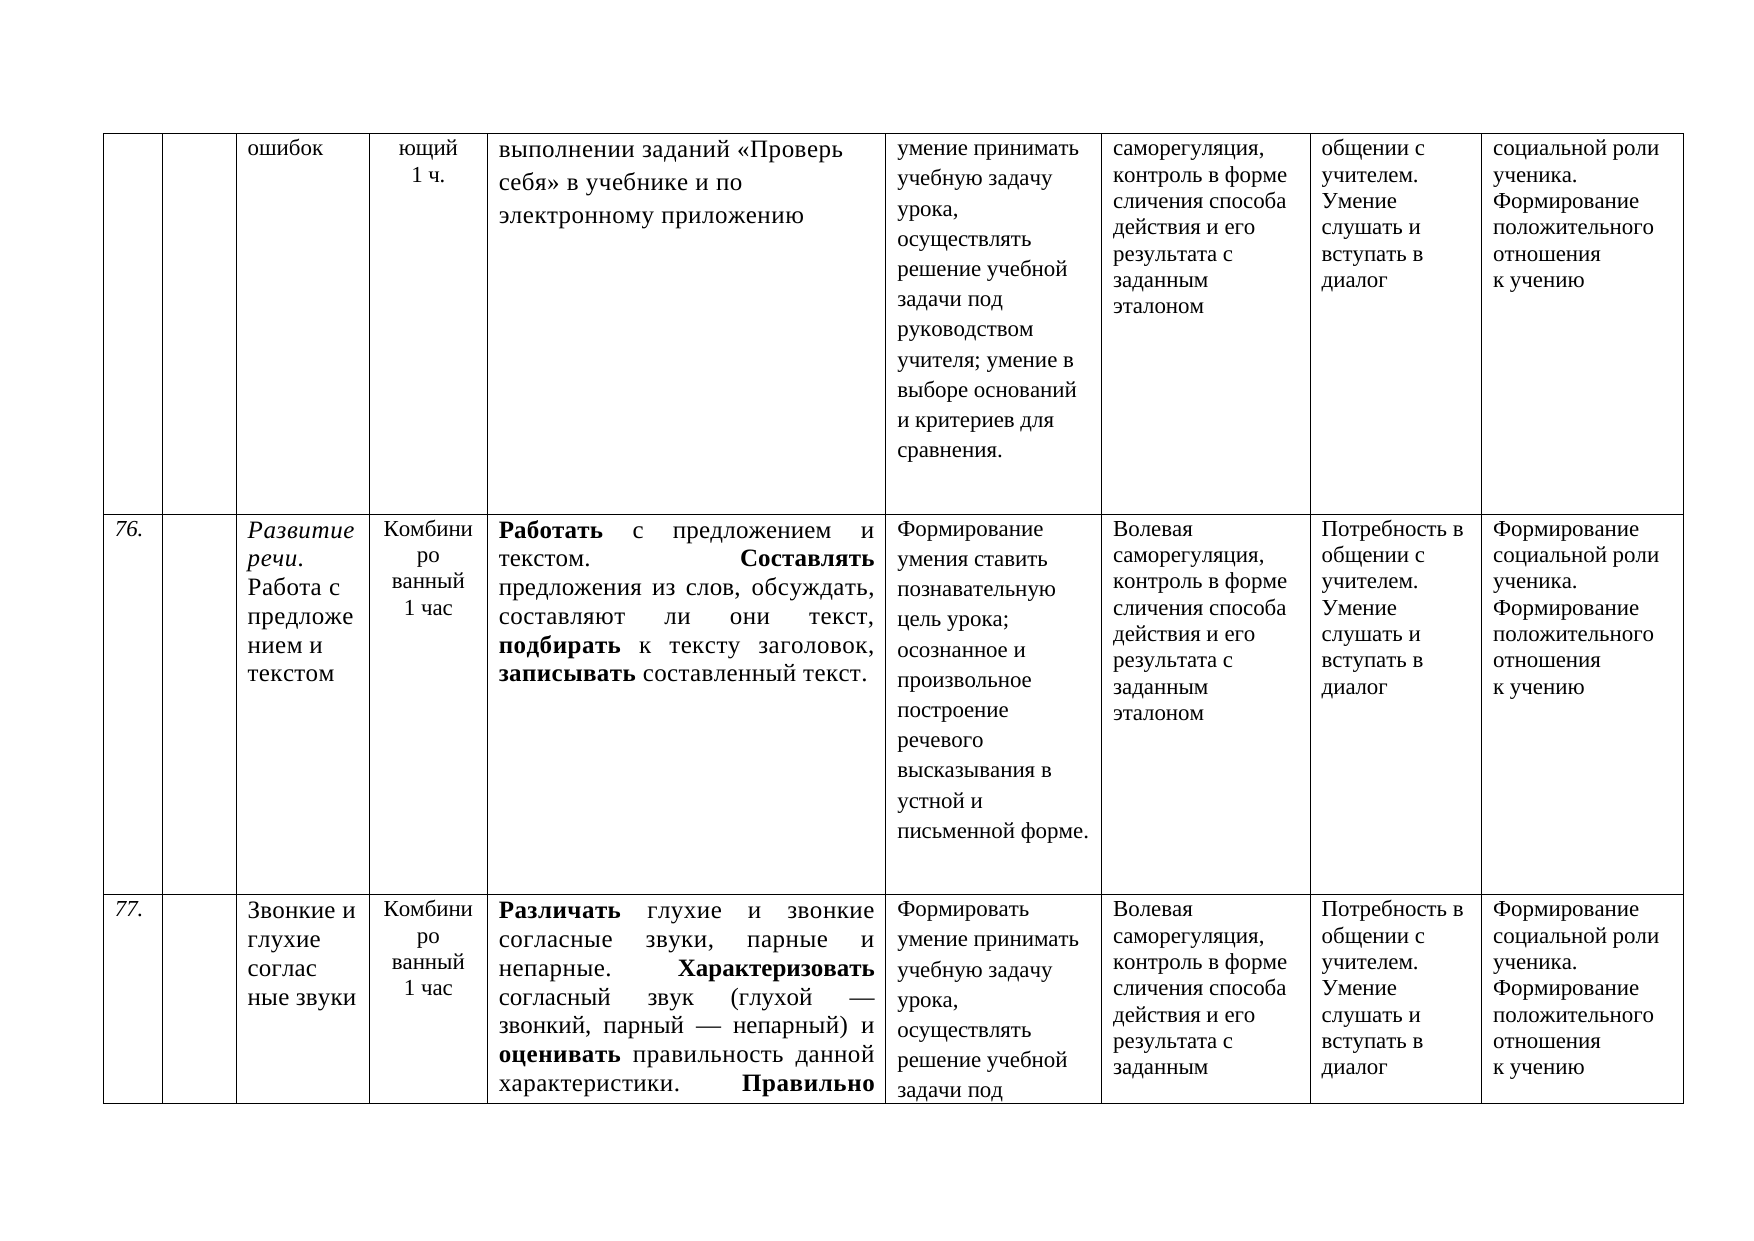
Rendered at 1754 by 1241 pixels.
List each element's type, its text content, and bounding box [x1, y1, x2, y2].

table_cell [370, 895, 487, 1103]
table_cell Формирование умения ставить познавательную цель урока; осознанное и произвольное построение речевого высказывания в устной и письменной форме. [886, 515, 1101, 894]
table_cell Формирование социальной роли ученика. Формирование положительного отношения к учению [1482, 515, 1683, 894]
table_cell [163, 895, 236, 1103]
table_cell [163, 515, 236, 894]
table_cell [886, 134, 1101, 514]
table_cell Волевая саморегуляция, контроль в форме сличения способа действия и его результата с заданным эталоном [1102, 515, 1310, 894]
table_cell Потребность в общении с учителем. Умение слушать и вступать в диалог [1311, 515, 1481, 894]
table_cell [104, 895, 162, 1103]
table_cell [1102, 134, 1310, 514]
table_cell [104, 515, 162, 894]
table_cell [1311, 895, 1481, 1103]
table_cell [1311, 134, 1481, 514]
table_cell Работать с предложением и текстом. Составлять предложения из слов, обсуждать, составляют ли они текст, подбирать к тексту заголовок, записывать составленный текст. [488, 515, 885, 894]
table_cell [1482, 895, 1683, 1103]
table_cell [104, 134, 162, 514]
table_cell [1482, 134, 1683, 514]
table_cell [488, 134, 885, 514]
table_cell Комбиниро ванный 1 час [370, 515, 487, 894]
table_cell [488, 895, 885, 1103]
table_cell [237, 895, 369, 1103]
table_cell Развитие речи. Работа с предложением и текстом [237, 515, 369, 894]
table_cell Обобща ющий 1 ч. [370, 134, 487, 514]
table_cell Анализ ошибок [237, 134, 369, 514]
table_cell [886, 895, 1101, 1103]
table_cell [1102, 895, 1310, 1103]
table_cell [163, 134, 236, 514]
